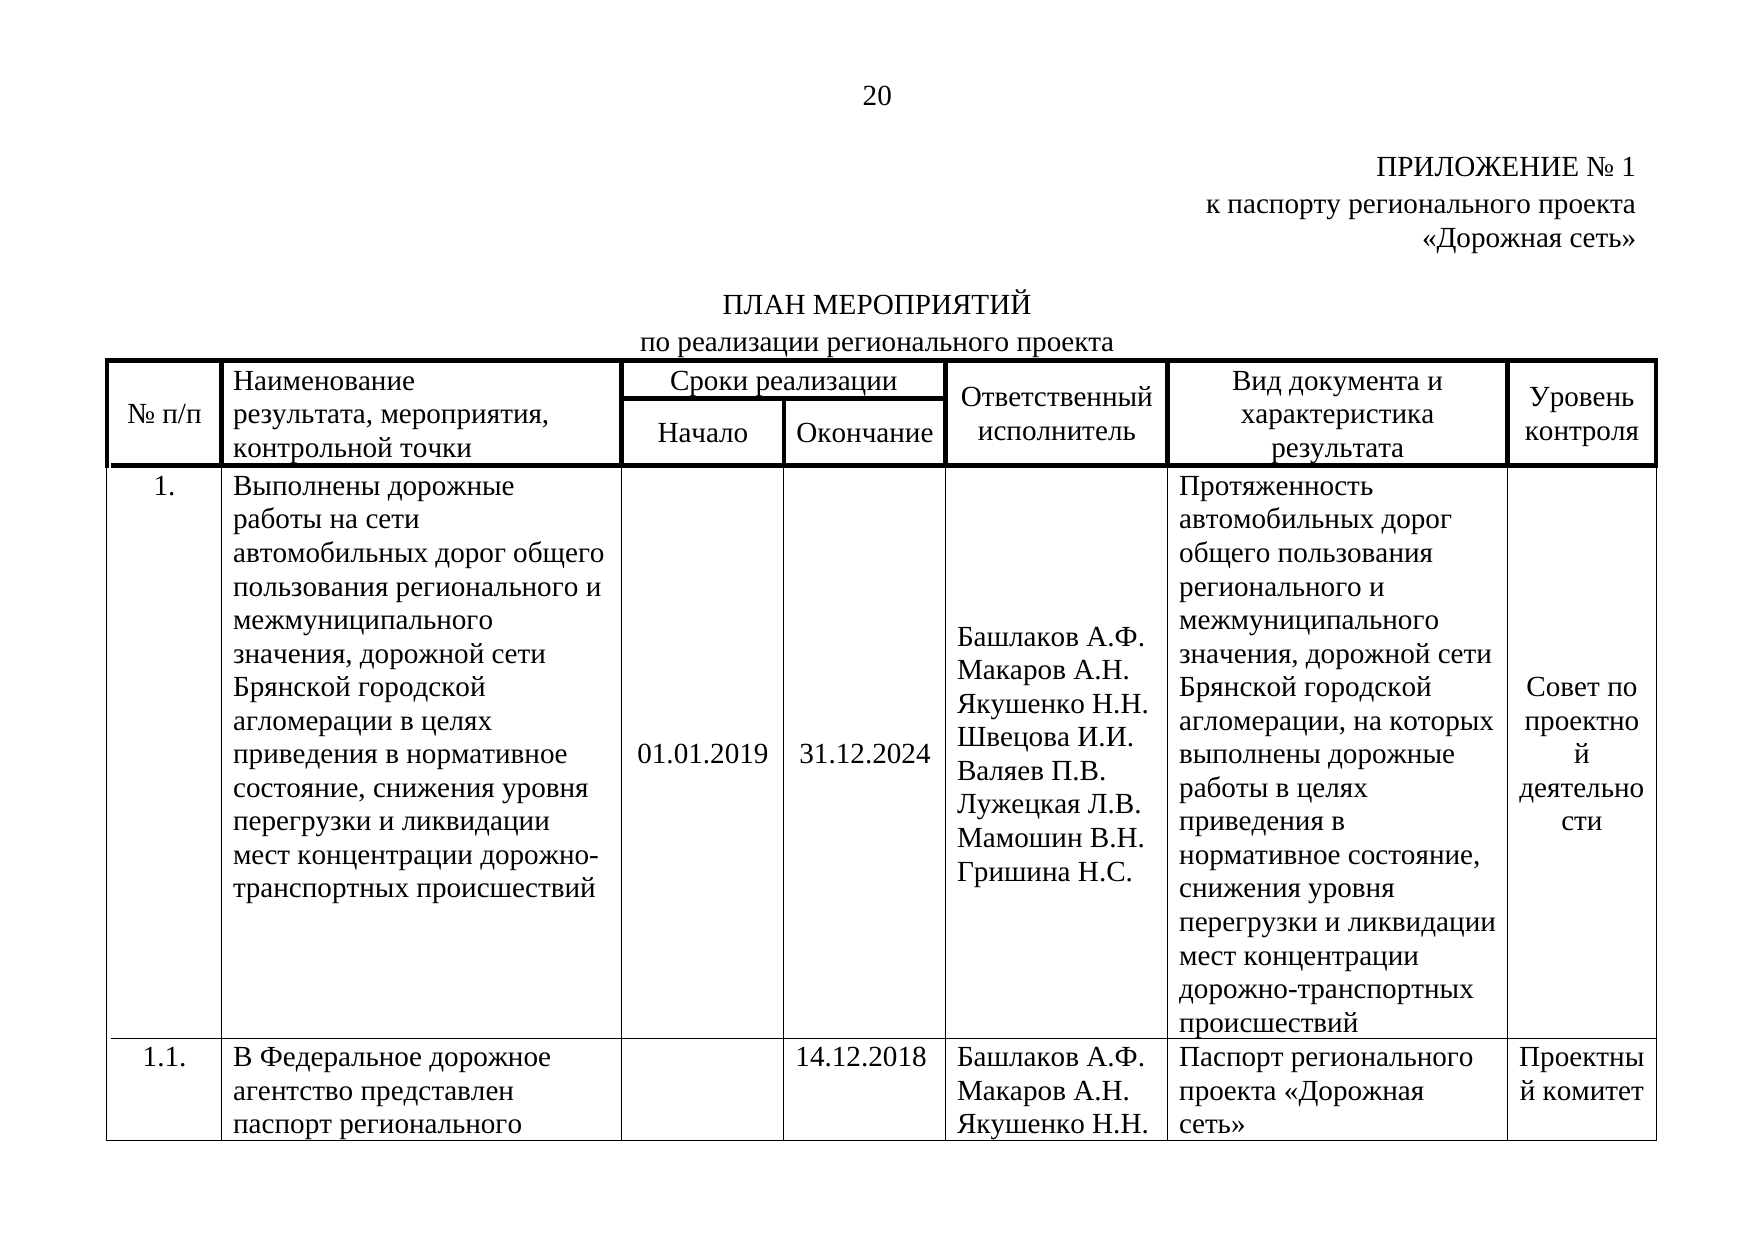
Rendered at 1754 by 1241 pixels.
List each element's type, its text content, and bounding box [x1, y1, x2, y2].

table_header Сроки реализации [624, 363, 943, 396]
table_cell Окончание [786, 401, 943, 463]
text «Дорожная сеть» [118, 220, 1636, 253]
table_header № п/п [109, 363, 219, 463]
text к паспорту регионального проекта [1152, 182, 1636, 220]
table_cell Проектный комитет [1508, 1039, 1656, 1140]
table_header Ответственный исполнитель [948, 363, 1165, 463]
text ПЛАН МЕРОПРИЯТИЙ [118, 287, 1636, 321]
text ПРИЛОЖЕНИЕ № 1 [1152, 149, 1636, 182]
table_cell 1. [107, 463, 221, 1038]
table_cell Начало [624, 401, 782, 463]
table_cell Протяженность автомобильных дорог общего пользования регионального и межмуниципального значения, дорожной сети Брянской городской агломерации, на которых выполнены дорожные работы в целях приведения в нормативное состояние, снижения уровня перегрузки и ликвидации мест концентрации дорожно-транспортных происшествий [1168, 468, 1507, 1038]
table_cell Выполнены дорожные работы на сети автомобильных дорог общего пользования регионального и межмуниципального значения, дорожной сети Брянской городской агломерации в целях приведения в нормативное состояние, снижения уровня перегрузки и ликвидации мест концентрации дорожно-транспортных происшествий [222, 468, 621, 1038]
table_cell 14.12.2018 [784, 1039, 945, 1140]
table_cell 1.1. [107, 1038, 221, 1140]
table_cell Башлаков А.Ф. Макаров А.Н. Якушенко Н.Н. Швецова И.И. Валяев П.В. Лужецкая Л.В. Мамошин В.Н. Гришина Н.С. [946, 1039, 1167, 1140]
table_cell 31.12.2024 [784, 468, 945, 1038]
text по реализации регионального проекта [118, 321, 1636, 358]
table_cell Паспорт регионального проекта «Дорожная сеть» [1168, 1039, 1507, 1140]
table_cell Башлаков А.Ф. Макаров А.Н. Якушенко Н.Н. Швецова И.И. Валяев П.В. Лужецкая Л.В. Мамошин В.Н. Гришина Н.С. [946, 468, 1167, 1038]
table_header Уровень контроля [1510, 363, 1654, 463]
table_header Наименование результата, мероприятия, контрольной точки [224, 363, 619, 463]
table_header Вид документа и характеристика результата [1170, 363, 1505, 463]
table_cell [622, 1039, 783, 1140]
table_cell Совет по проектной деятельности [1508, 468, 1656, 1038]
table_cell 01.01.2019 [622, 468, 783, 1038]
